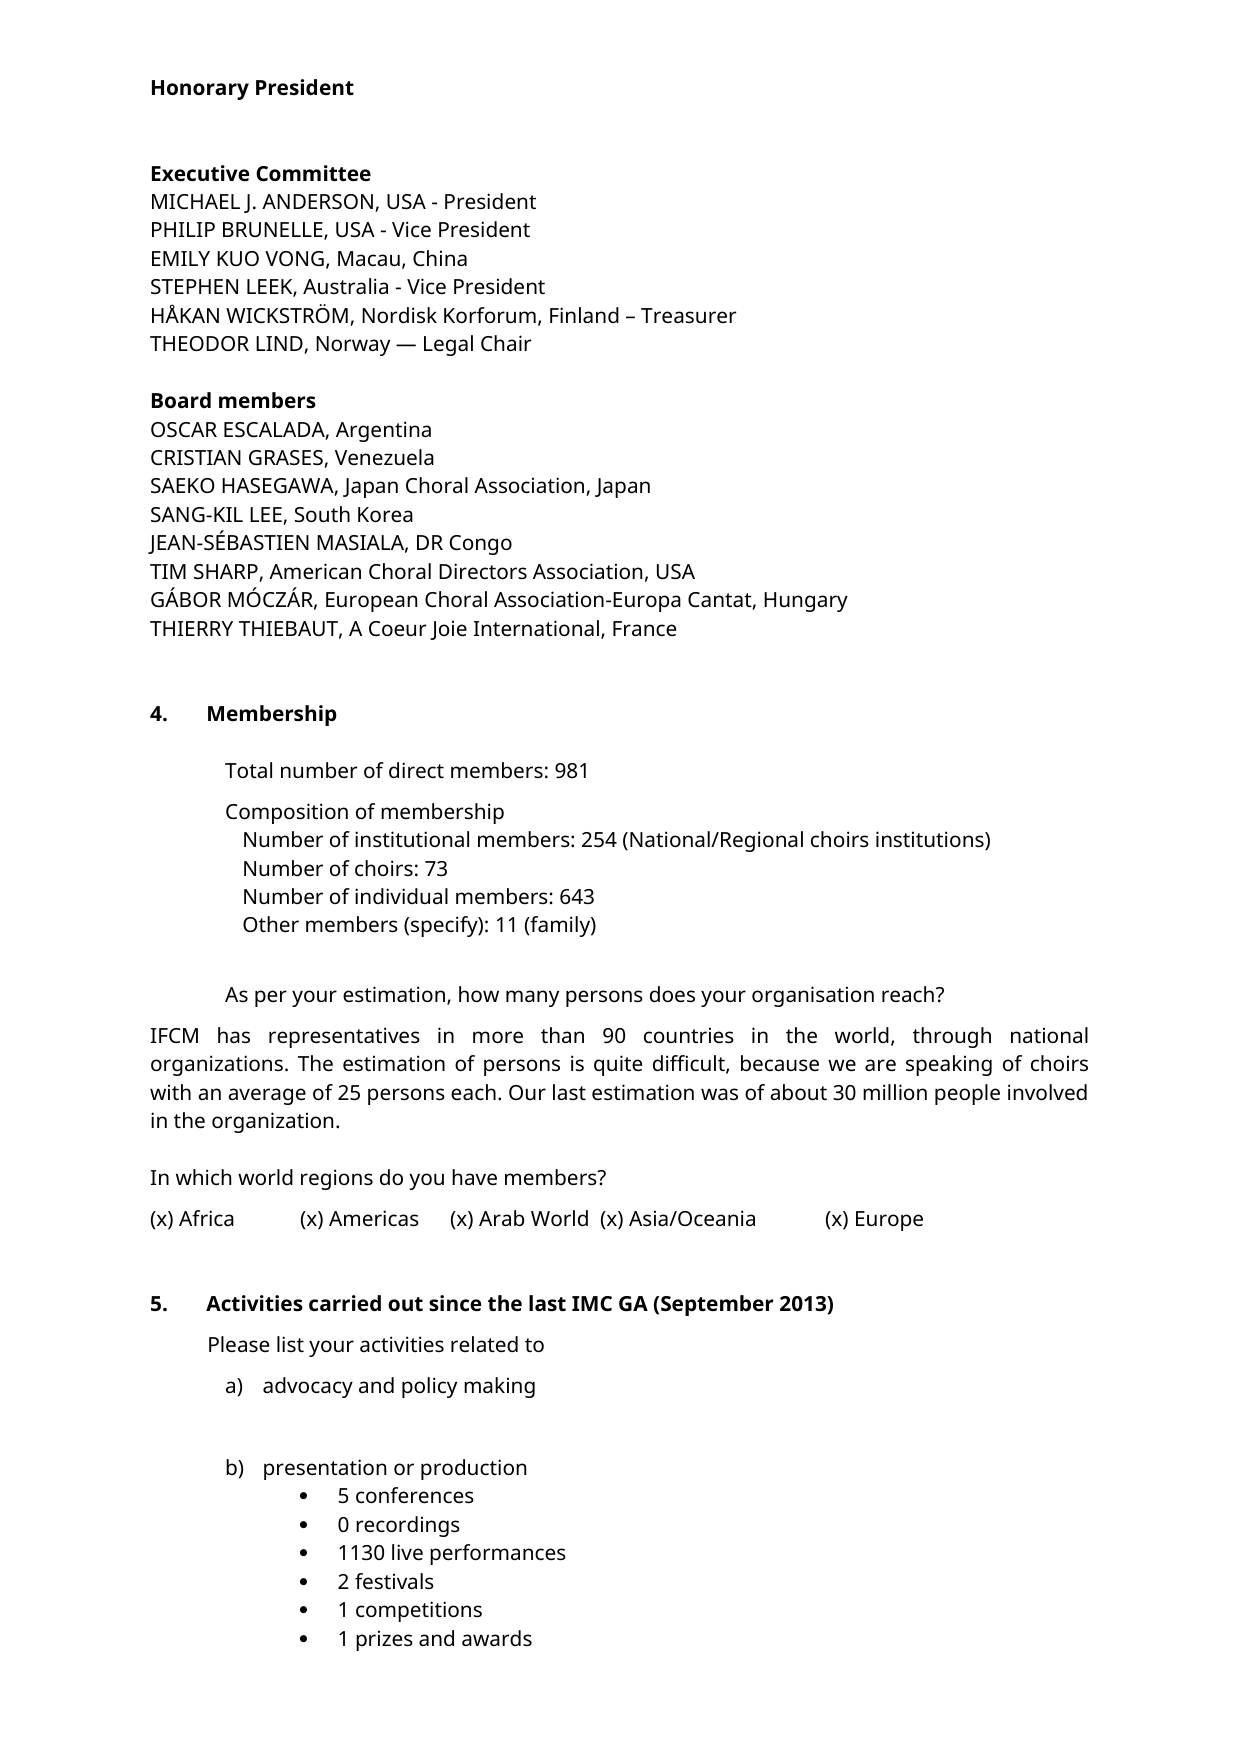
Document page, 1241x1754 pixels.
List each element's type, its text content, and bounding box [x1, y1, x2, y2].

text GÁBOR MÓCZÁR, European Choral Association-Europa Cantat, Hungary [150, 585, 1090, 614]
text PHILIP BRUNELLE, USA - Vice President [150, 216, 1090, 244]
list 1 competitions [300, 1595, 1090, 1624]
text MICHAEL J. ANDERSON, USA - President [150, 187, 1090, 216]
text Please list your activities related to [207, 1330, 1090, 1359]
text 5. Activities carried out since the last IMC GA (September 2013) [150, 1289, 1090, 1318]
text TIM SHARP, American Choral Directors Association, USA [150, 557, 1090, 585]
list advocacy and policy making [225, 1371, 1090, 1400]
list 2 festivals [300, 1567, 1090, 1595]
text Board members [150, 386, 1090, 415]
text THEODOR LIND, Norway — Legal Chair [150, 329, 1090, 358]
text Total number of direct members: 981 [150, 756, 1090, 784]
text Composition of membership [150, 797, 1090, 825]
list 1 prizes and awards [300, 1624, 1090, 1652]
text IFCM has representatives in more than 90 countries in the world, through national organizations. The estimation of persons is quite difficult, because we are speaking of choirs with an average of 25 persons each. Our last estimation was of about 30 million people involved in the organization. [150, 1021, 1090, 1135]
text Number of institutional members: 254 (National/Regional choirs institutions) [150, 825, 1090, 854]
text Other members (specify): 11 (family) [150, 911, 1090, 939]
text As per your estimation, how many persons does your organisation reach? [150, 980, 1090, 1008]
text SAEKO HASEGAWA, Japan Choral Association, Japan [150, 472, 1090, 500]
list 1130 live performances [300, 1538, 1090, 1567]
text EMILY KUO VONG, Macau, China [150, 244, 1090, 272]
text Honorary President [150, 73, 1090, 102]
list 0 recordings [300, 1510, 1090, 1538]
text 4. Membership [150, 699, 1090, 727]
text HÅKAN WICKSTRÖM, Nordisk Korforum, Finland – Treasurer [150, 301, 1090, 329]
text Executive Committee [150, 159, 1090, 187]
text (x) Africa (x) Americas (x) Arab World (x) Asia/Oceania (x) Europe [150, 1204, 1153, 1232]
list presentation or production [225, 1453, 1090, 1482]
list 5 conferences [300, 1482, 1090, 1510]
text THIERRY THIEBAUT, A Coeur Joie International, France [150, 614, 1090, 642]
text OSCAR ESCALADA, Argentina [150, 415, 1090, 443]
text Number of individual members: 643 [150, 882, 1090, 911]
text STEPHEN LEEK, Australia - Vice President [150, 272, 1090, 301]
text In which world regions do you have members? [150, 1163, 1090, 1192]
text CRISTIAN GRASES, Venezuela [150, 443, 1090, 472]
text Number of choirs: 73 [150, 854, 1090, 882]
text JEAN-SÉBASTIEN MASIALA, DR Congo [150, 528, 1090, 557]
text SANG-KIL LEE, South Korea [150, 500, 1090, 528]
